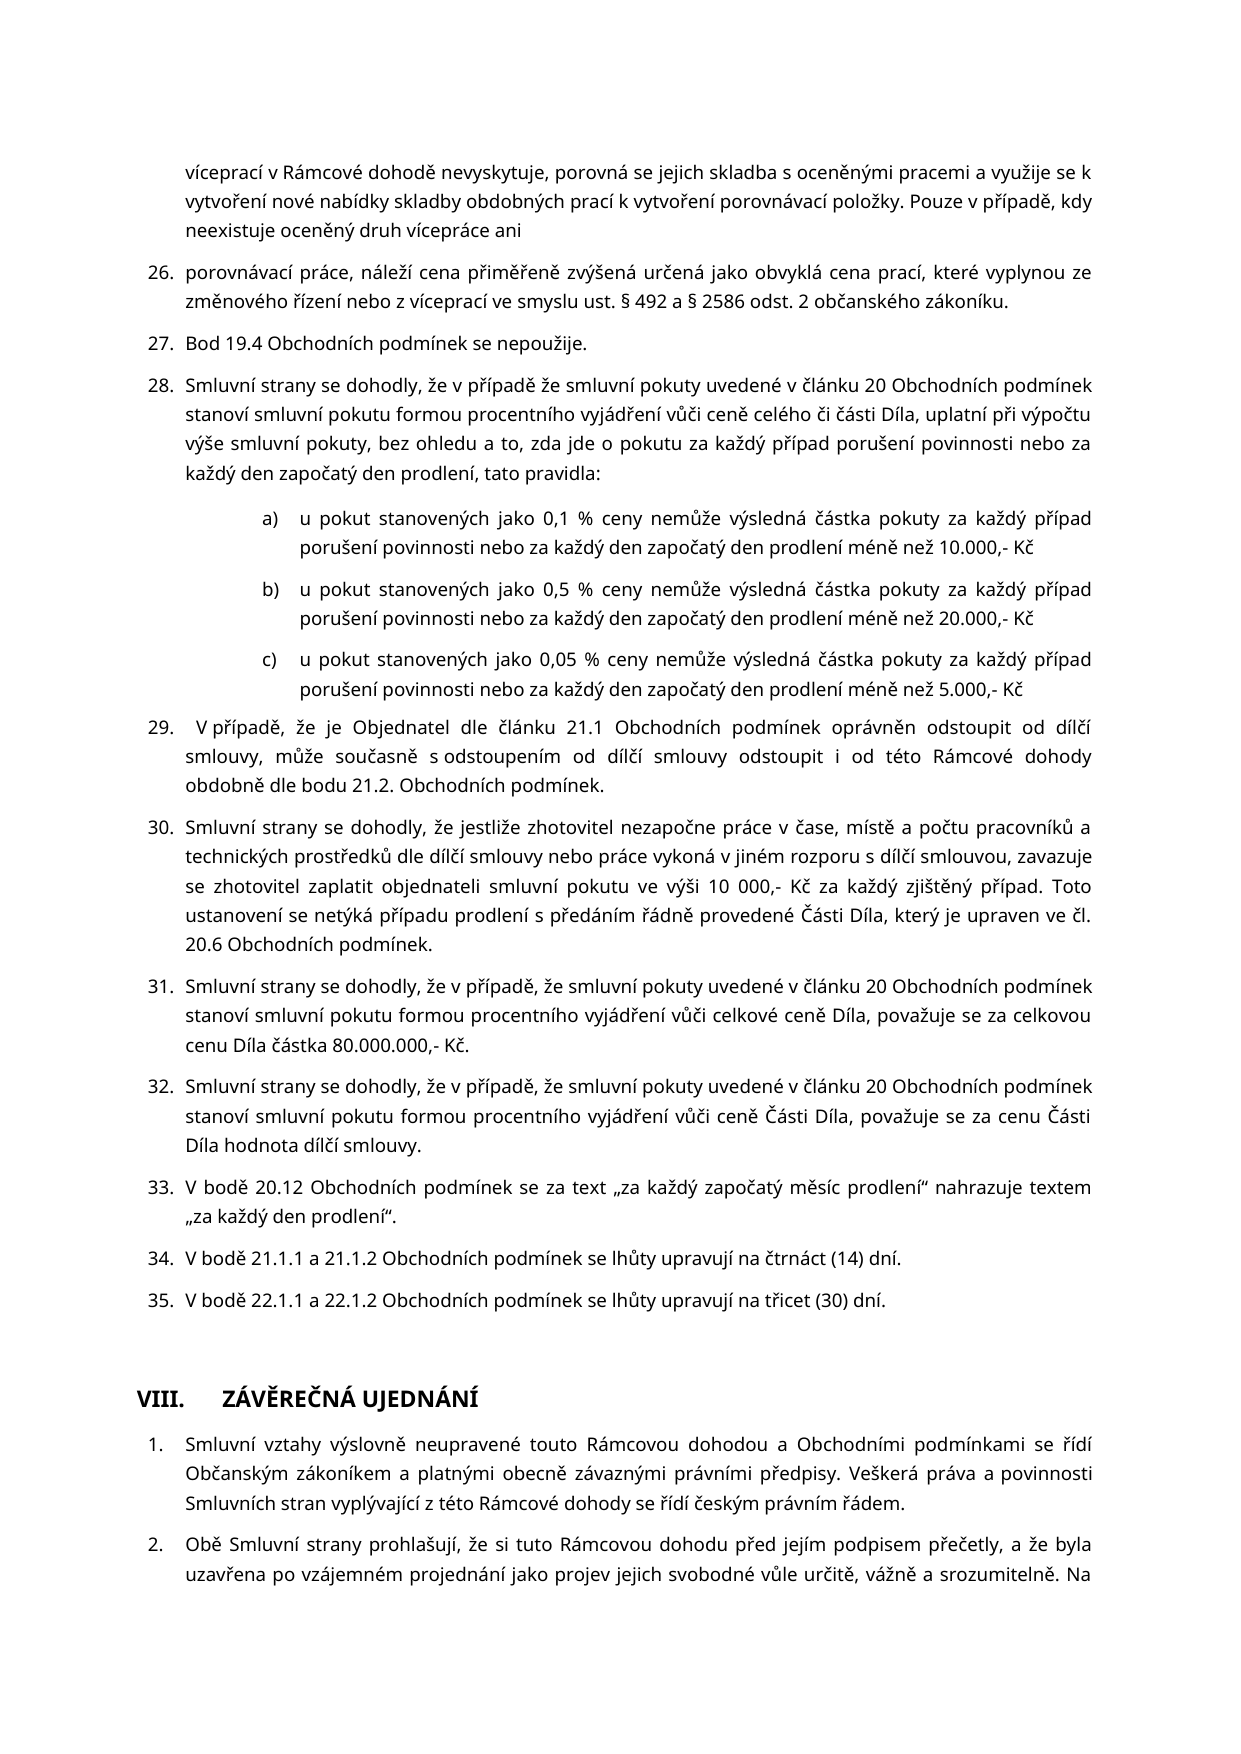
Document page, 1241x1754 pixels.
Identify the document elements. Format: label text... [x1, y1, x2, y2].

list u pokut stanovených jako 0,5 % ceny nemůže výsledná částka pokuty za každý případ porušení povinnosti nebo za každý den započatý den prodlení méně než 20.000,- Kč [262, 573, 1093, 631]
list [148, 1532, 1093, 1586]
list u pokut stanovených jako 0,05 % ceny nemůže výsledná částka pokuty za každý případ porušení povinnosti nebo za každý den započatý den prodlení méně než 5.000,- Kč [262, 643, 1093, 702]
list V bodě 21.1.1 a 21.1.2 Obchodních podmínek se lhůty upravují na čtrnáct (14) dní. [148, 1245, 1093, 1271]
list Smluvní vztahy výslovně neupravené touto Rámcovou dohodou a Obchodními podmínkami se řídí Občanským zákoníkem a platnými obecně závaznými právními předpisy. Veškerá práva a povinnosti Smluvních stran vyplývající z této Rámcové dohody se řídí českým právním řádem. [148, 1431, 1093, 1515]
list V bodě 22.1.1 a 22.1.2 Obchodních podmínek se lhůty upravují na třicet (30) dní. [148, 1287, 1093, 1312]
list u pokut stanovených jako 0,1 % ceny nemůže výsledná částka pokuty za každý případ porušení povinnosti nebo za každý den započatý den prodlení méně než 10.000,- Kč [262, 502, 1093, 560]
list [148, 159, 1093, 243]
list V bodě 20.12 Obchodních podmínek se za text „za každý započatý měsíc prodlení“ nahrazuje textem „za každý den prodlení“. [148, 1174, 1093, 1229]
list Smluvní strany se dohodly, že v případě, že smluvní pokuty uvedené v článku 20 Obchodních podmínek stanoví smluvní pokutu formou procentního vyjádření vůči ceně Části Díla, považuje se za cenu Části Díla hodnota dílčí smlouvy. [148, 1074, 1093, 1158]
list Smluvní strany se dohodly, že v případě, že smluvní pokuty uvedené v článku 20 Obchodních podmínek stanoví smluvní pokutu formou procentního vyjádření vůči celkové ceně Díla, považuje se za celkovou cenu Díla částka 80.000.000,- Kč. [148, 973, 1093, 1057]
list Smluvní strany se dohodly, že v případě že smluvní pokuty uvedené v článku 20 Obchodních podmínek stanoví smluvní pokutu formou procentního vyjádření vůči ceně celého či části Díla, uplatní při výpočtu výše smluvní pokuty, bez ohledu a to, zda jde o pokutu za každý případ porušení povinnosti nebo za každý den započatý den prodlení, tato pravidla: [148, 372, 1093, 486]
list porovnávací práce, náleží cena přiměřeně zvýšená určená jako obvyklá cena prací, které vyplynou ze změnového řízení nebo z víceprací ve smyslu ust. § 492 a § 2586 odst. 2 občanského zákoníku. [148, 259, 1093, 314]
list V případě, že je Objednatel dle článku 21.1 Obchodních podmínek oprávněn odstoupit od dílčí smlouvy, může současně s odstoupením od dílčí smlouvy odstoupit i od této Rámcové dohody obdobně dle bodu 21.2. Obchodních podmínek. [148, 714, 1093, 798]
list Bod 19.4 Obchodních podmínek se nepoužije. [148, 330, 1093, 356]
list Smluvní strany se dohodly, že jestliže zhotovitel nezapočne práce v čase, místě a počtu pracovníků a technických prostředků dle dílčí smlouvy nebo práce vykoná v jiném rozporu s dílčí smlouvou, zavazuje se zhotovitel zaplatit objednateli smluvní pokutu ve výši 10 000,- Kč za každý zjištěný případ. Toto ustanovení se netýká případu prodlení s předáním řádně provedené Části Díla, který je upraven ve čl. 20.6 Obchodních podmínek. [148, 814, 1093, 957]
list ZÁVĚREČNÁ UJEDNÁNÍ [185, 1383, 1093, 1414]
